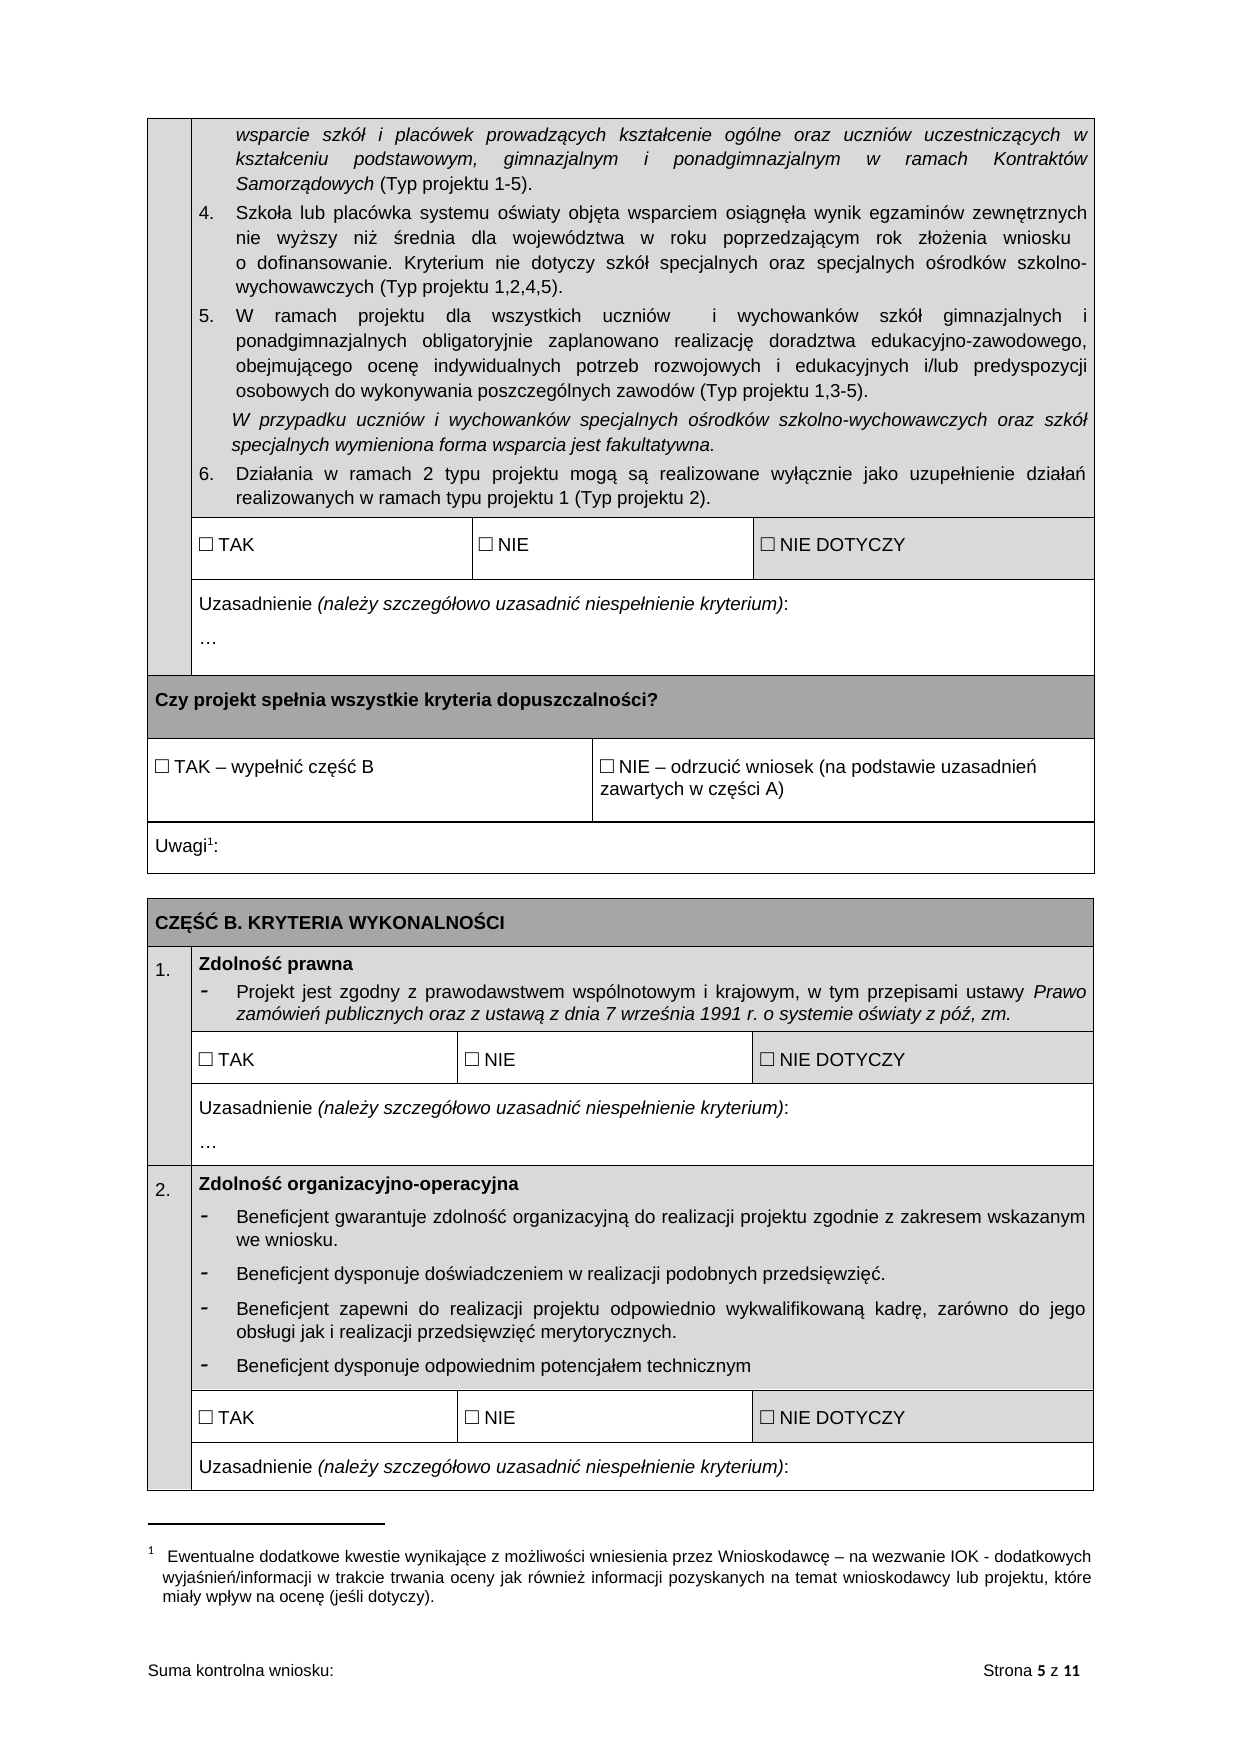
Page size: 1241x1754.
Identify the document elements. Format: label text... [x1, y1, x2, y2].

table_cell □ NIE [473, 518, 753, 579]
table_cell Zdolność organizacyjno-operacyjna Beneficjent gwarantuje zdolność organizacyjną do realizacji projektu zgodnie z zakresem wskazanym we wniosku. Beneficjent dysponuje doświadczeniem w realizacji podobnych przedsięwzięć. Beneficjent zapewni do realizacji projektu odpowiednio wykwalifikowaną kadrę, zarówno do jego obsługi jak i realizacji przedsięwzięć merytorycznych. Beneficjent dysponuje odpowiednim potencjałem technicznym [192, 1166, 1093, 1389]
table_cell Czy projekt spełnia wszystkie kryteria dopuszczalności? [148, 676, 1094, 738]
table_cell Uzasadnienie (należy szczegółowo uzasadnić niespełnienie kryterium): … [192, 580, 1094, 675]
table_cell [148, 947, 191, 1165]
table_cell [192, 1443, 1093, 1489]
table_cell □ NIE [458, 1391, 752, 1442]
table_cell □ NIE [458, 1032, 752, 1083]
table_cell □ NIE DOTYCZY [753, 1032, 1093, 1083]
table_cell □ TAK [192, 518, 472, 579]
table_cell □ NIE DOTYCZY [754, 518, 1094, 579]
table_cell 9. [148, 119, 191, 675]
table_cell □ TAK – wypełnić część B [148, 739, 592, 821]
table_cell □ TAK [192, 1391, 457, 1442]
table_cell □ TAK [192, 1032, 457, 1083]
table_cell Zdolność prawna Projekt jest zgodny z prawodawstwem wspólnotowym i krajowym, w tym przepisami ustawy Prawo zamówień publicznych oraz z ustawą z dnia 7 września 1991 r. o systemie oświaty z póź, zm. [192, 947, 1093, 1031]
table_header CZĘŚĆ B. KRYTERIA WYKONALNOŚCI [148, 899, 1093, 946]
table_cell [148, 1166, 191, 1489]
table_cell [192, 119, 1094, 517]
table_cell Uwagi: [148, 823, 1094, 873]
table_cell Uzasadnienie (należy szczegółowo uzasadnić niespełnienie kryterium): … [192, 1084, 1093, 1165]
table_cell □ NIE DOTYCZY [753, 1391, 1093, 1442]
table_cell □ NIE – odrzucić wniosek (na podstawie uzasadnień zawartych w części A) [593, 739, 1094, 821]
